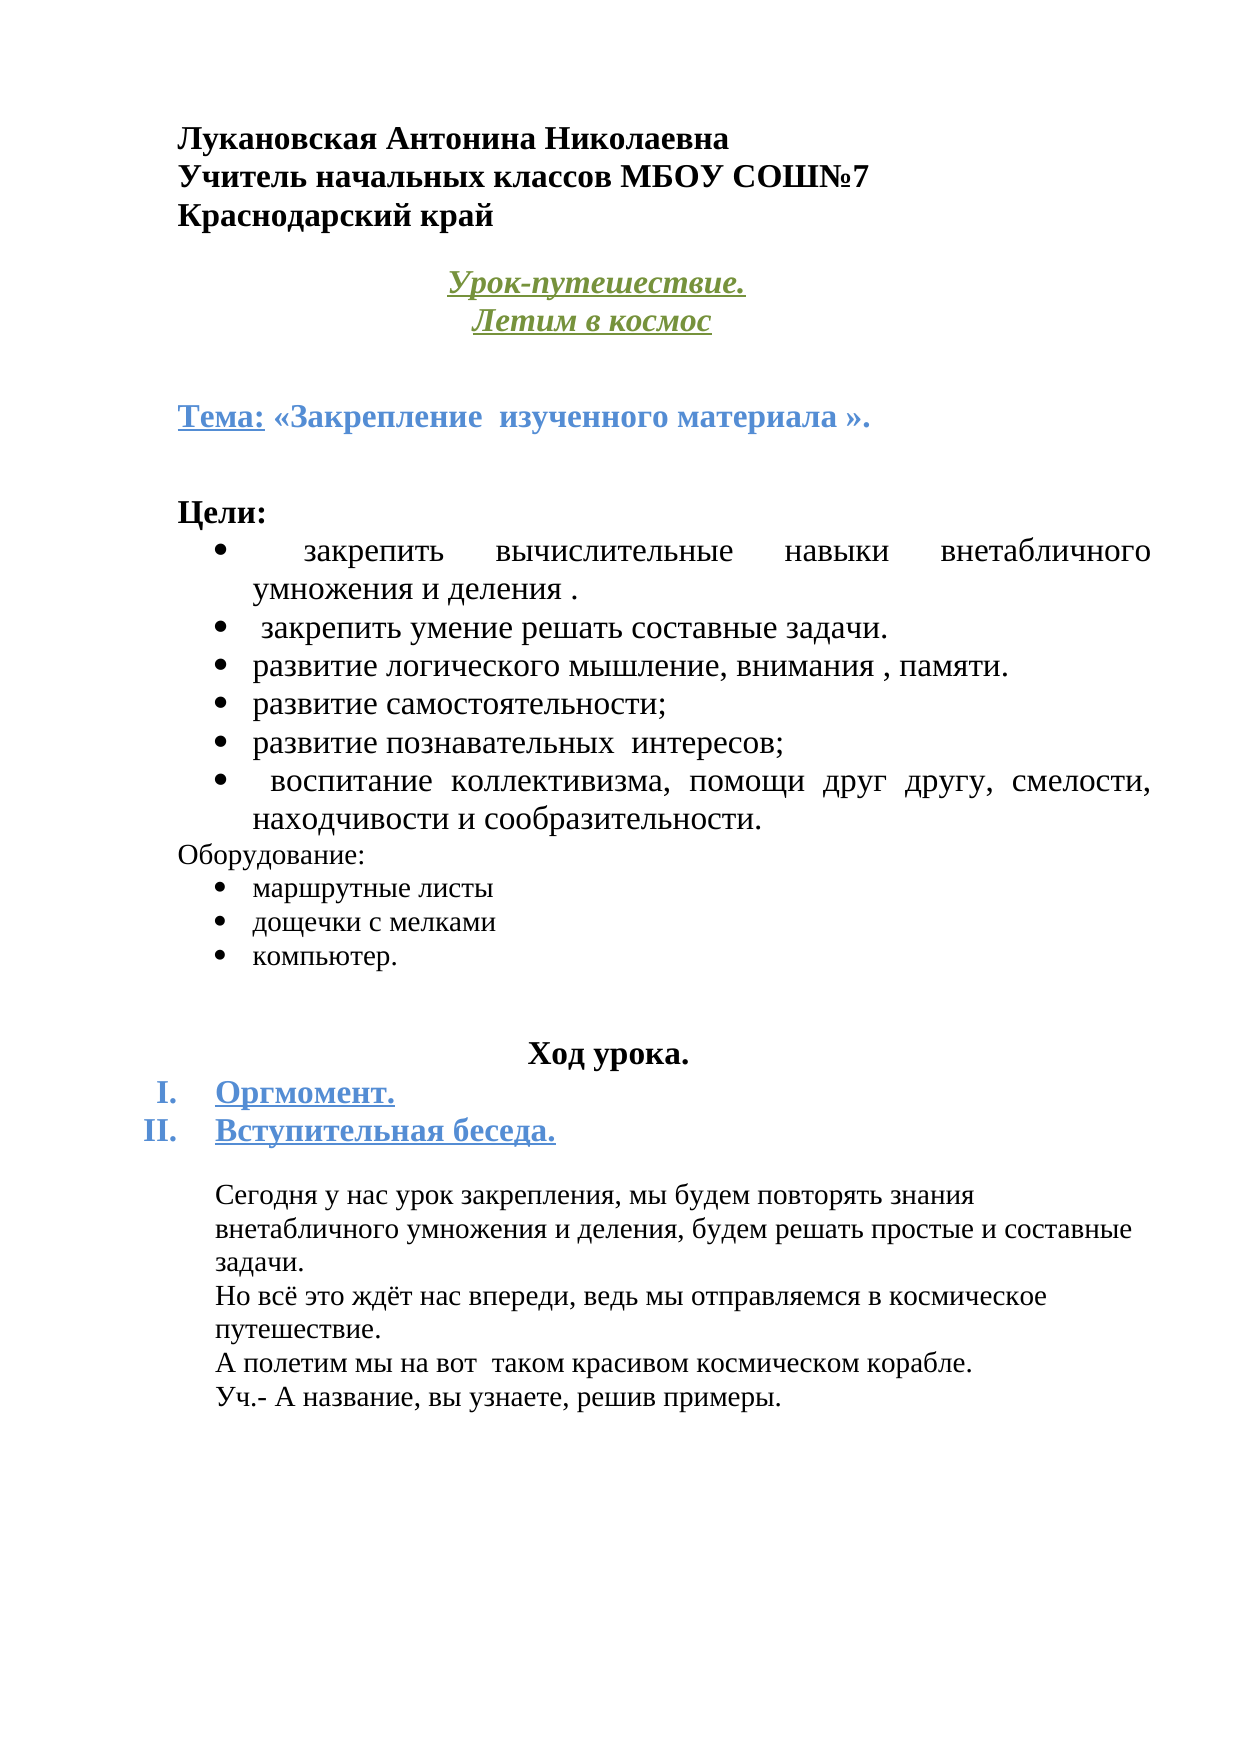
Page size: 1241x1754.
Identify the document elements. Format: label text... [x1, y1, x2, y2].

text Лукановская Антонина Николаевна [177, 118, 1152, 156]
list компьютер. [215, 938, 1152, 971]
text Сегодня у нас урок закрепления, мы будем повторять знания внетабличного умножения и деления, будем решать простые и составные задачи. [215, 1177, 1152, 1278]
text А полетим мы на вот таком красивом космическом корабле. [215, 1345, 1152, 1379]
list дощечки с мелками [215, 904, 1152, 938]
text Тема: «Закрепление изученного материала ». [177, 396, 1152, 434]
text Урок-путешествие. [177, 262, 1152, 300]
text Но всё это ждёт нас впереди, ведь мы отправляемся в космическое путешествие. [215, 1278, 1152, 1345]
text Летим в космос [398, 300, 1152, 338]
text Уч.- А название, вы узнаете, решив примеры. [215, 1379, 1152, 1412]
text Учитель начальных классов МБОУ СОШ№7 [177, 156, 1152, 195]
list Оргмомент. [177, 1072, 1152, 1110]
list развитие самостоятельности; [215, 683, 1152, 722]
list воспитание коллективизма, помощи друг другу, смелости, находчивости и сообразительности. [215, 760, 1152, 837]
text Цели: [177, 492, 1152, 530]
list маршрутные листы [215, 870, 1152, 904]
list закрепить вычислительные навыки внетабличного умножения и деления . [215, 530, 1152, 607]
list развитие познавательных интересов; [215, 722, 1152, 760]
text Оборудование: [177, 837, 1152, 870]
text Ход урока. [177, 1034, 1152, 1072]
list закрепить умение решать составные задачи. [215, 607, 1152, 645]
list Вступительная беседа. [177, 1110, 1152, 1149]
text Краснодарский край [177, 195, 1152, 233]
list развитие логического мышление, внимания , памяти. [215, 645, 1152, 683]
